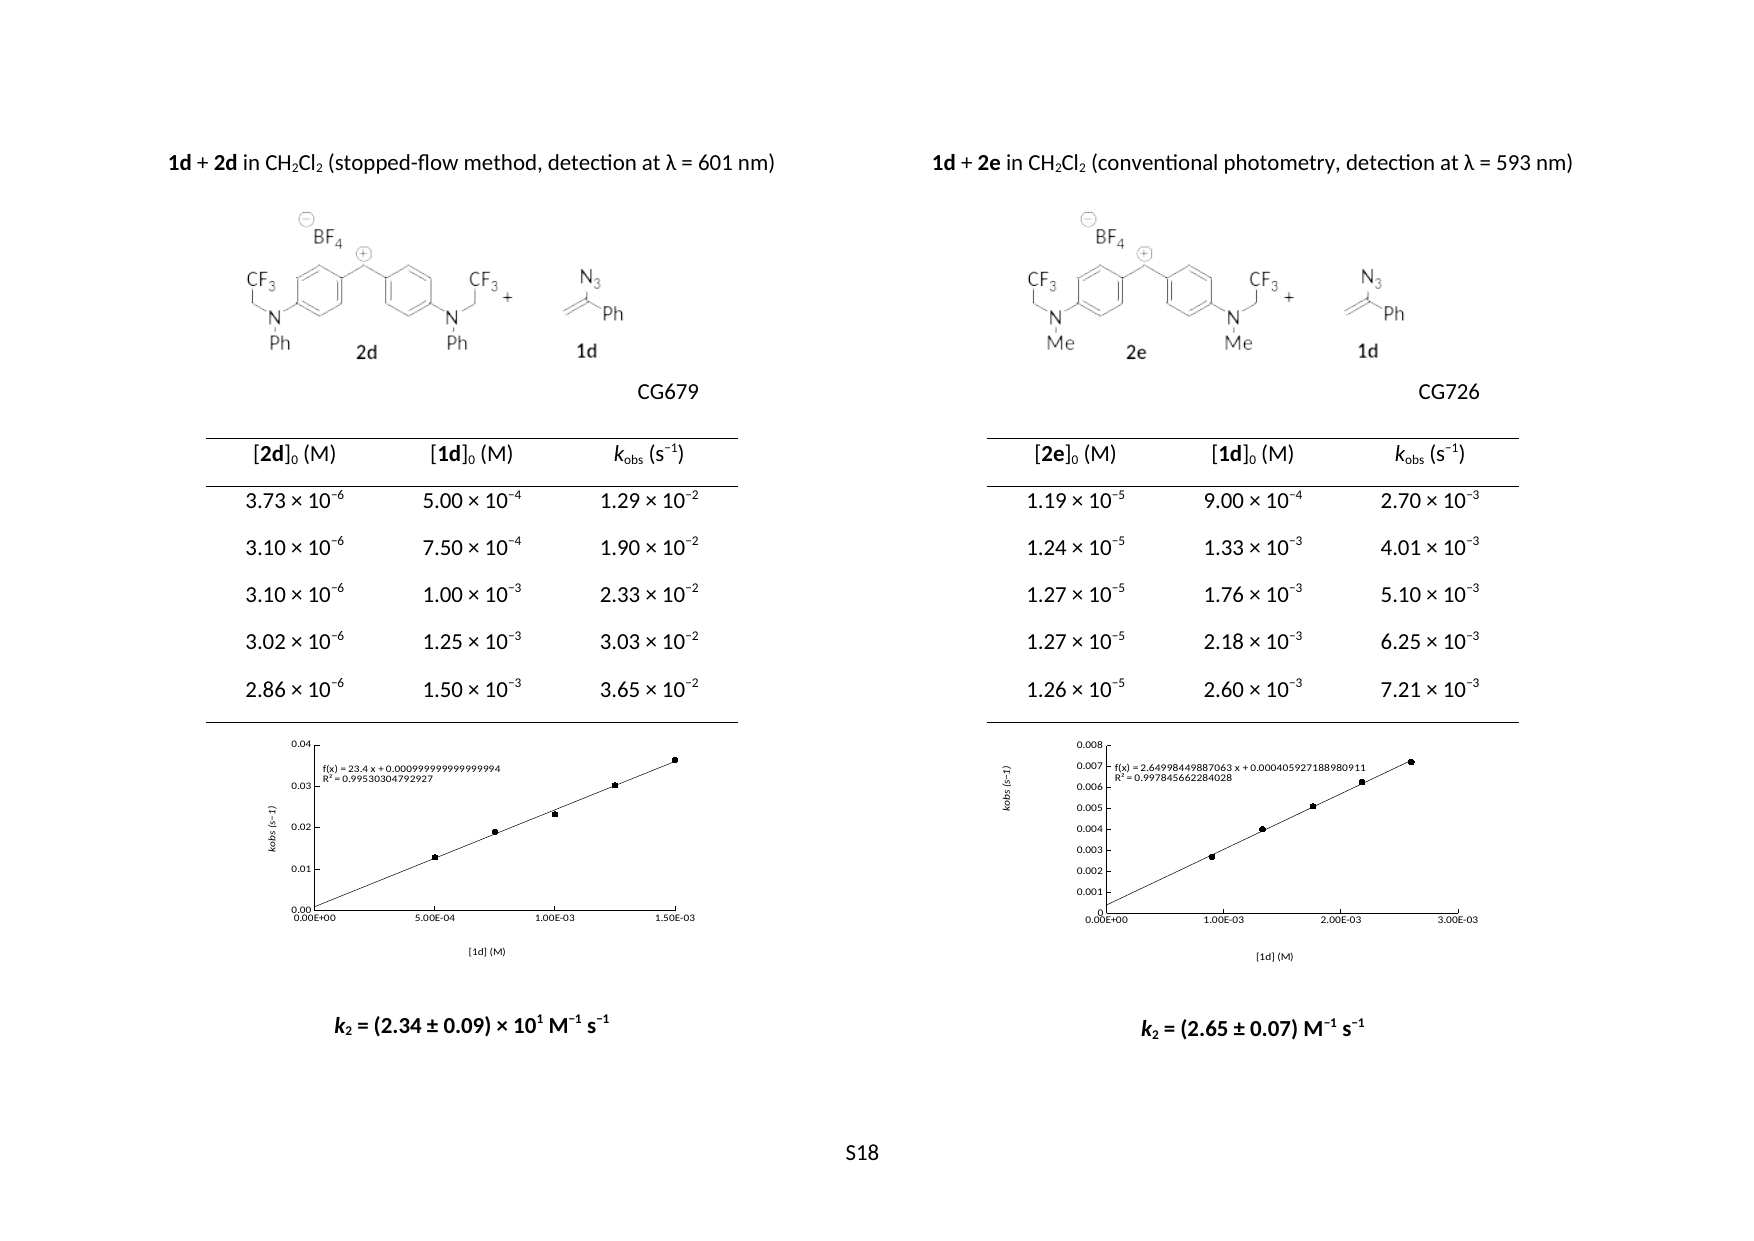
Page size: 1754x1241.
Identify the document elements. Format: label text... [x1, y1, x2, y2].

table_cell 1.24 × 10−5 [987, 533, 1164, 580]
table_cell 1.26 × 10−5 [987, 675, 1164, 722]
table_header [2e]0 (M) [987, 439, 1164, 486]
table_cell 3.10 × 10−6 [206, 580, 383, 627]
table_cell 2.86 × 10−6 [206, 675, 383, 722]
table_header kobs (s−1) [560, 439, 737, 486]
table_cell 3.73 × 10−6 [206, 487, 383, 533]
text 1d + 2e in CH2Cl2 (conventional photometry, detection at λ = 593 nm) [899, 148, 1606, 176]
table_cell 1.25 × 10−3 [383, 628, 560, 675]
table_cell 2.60 × 10−3 [1164, 675, 1341, 722]
table_header [1d]0 (M) [383, 439, 560, 486]
table_cell 5.00 × 10−4 [383, 487, 560, 533]
table_cell 6.25 × 10−3 [1341, 628, 1518, 675]
table_cell 1.19 × 10−5 [987, 487, 1164, 533]
text 1d + 2d in CH2Cl2 (stopped-flow method, detection at λ = 601 nm) [118, 148, 825, 176]
table_cell 1.50 × 10−3 [383, 675, 560, 722]
table_cell 7.21 × 10−3 [1341, 675, 1518, 722]
table_cell 9.00 × 10−4 [1164, 487, 1341, 533]
table_cell 4.01 × 10−3 [1341, 533, 1518, 580]
table_cell 5.10 × 10−3 [1341, 580, 1518, 627]
table_cell 2.18 × 10−3 [1164, 628, 1341, 675]
table_header [2d]0 (M) [206, 439, 383, 486]
table_cell 1.76 × 10−3 [1164, 580, 1341, 627]
table_cell 3.10 × 10−6 [206, 533, 383, 580]
table_cell 7.50 × 10−4 [383, 533, 560, 580]
table_cell 2.70 × 10−3 [1341, 487, 1518, 533]
table_cell 1.33 × 10−3 [1164, 533, 1341, 580]
text k2 = (2.34 ± 0.09) × 101 M−1 s−1 [118, 1011, 825, 1039]
text CG726 [899, 208, 1606, 406]
text k2 = (2.65 ± 0.07) M−1 s−1 [899, 1014, 1606, 1042]
table_cell 1.29 × 10−2 [560, 487, 737, 533]
table_header [1d]0 (M) [1164, 439, 1341, 486]
table_cell 3.02 × 10−6 [206, 628, 383, 675]
table_cell 1.27 × 10−5 [987, 580, 1164, 627]
table_cell 3.65 × 10−2 [560, 675, 737, 722]
table_header kobs (s−1) [1341, 439, 1518, 486]
table_cell 1.90 × 10−2 [560, 533, 737, 580]
table_cell 2.33 × 10−2 [560, 580, 737, 627]
text CG679 [118, 208, 825, 406]
table_cell 1.00 × 10−3 [383, 580, 560, 627]
table_cell 3.03 × 10−2 [560, 628, 737, 675]
table_cell 1.27 × 10−5 [987, 628, 1164, 675]
